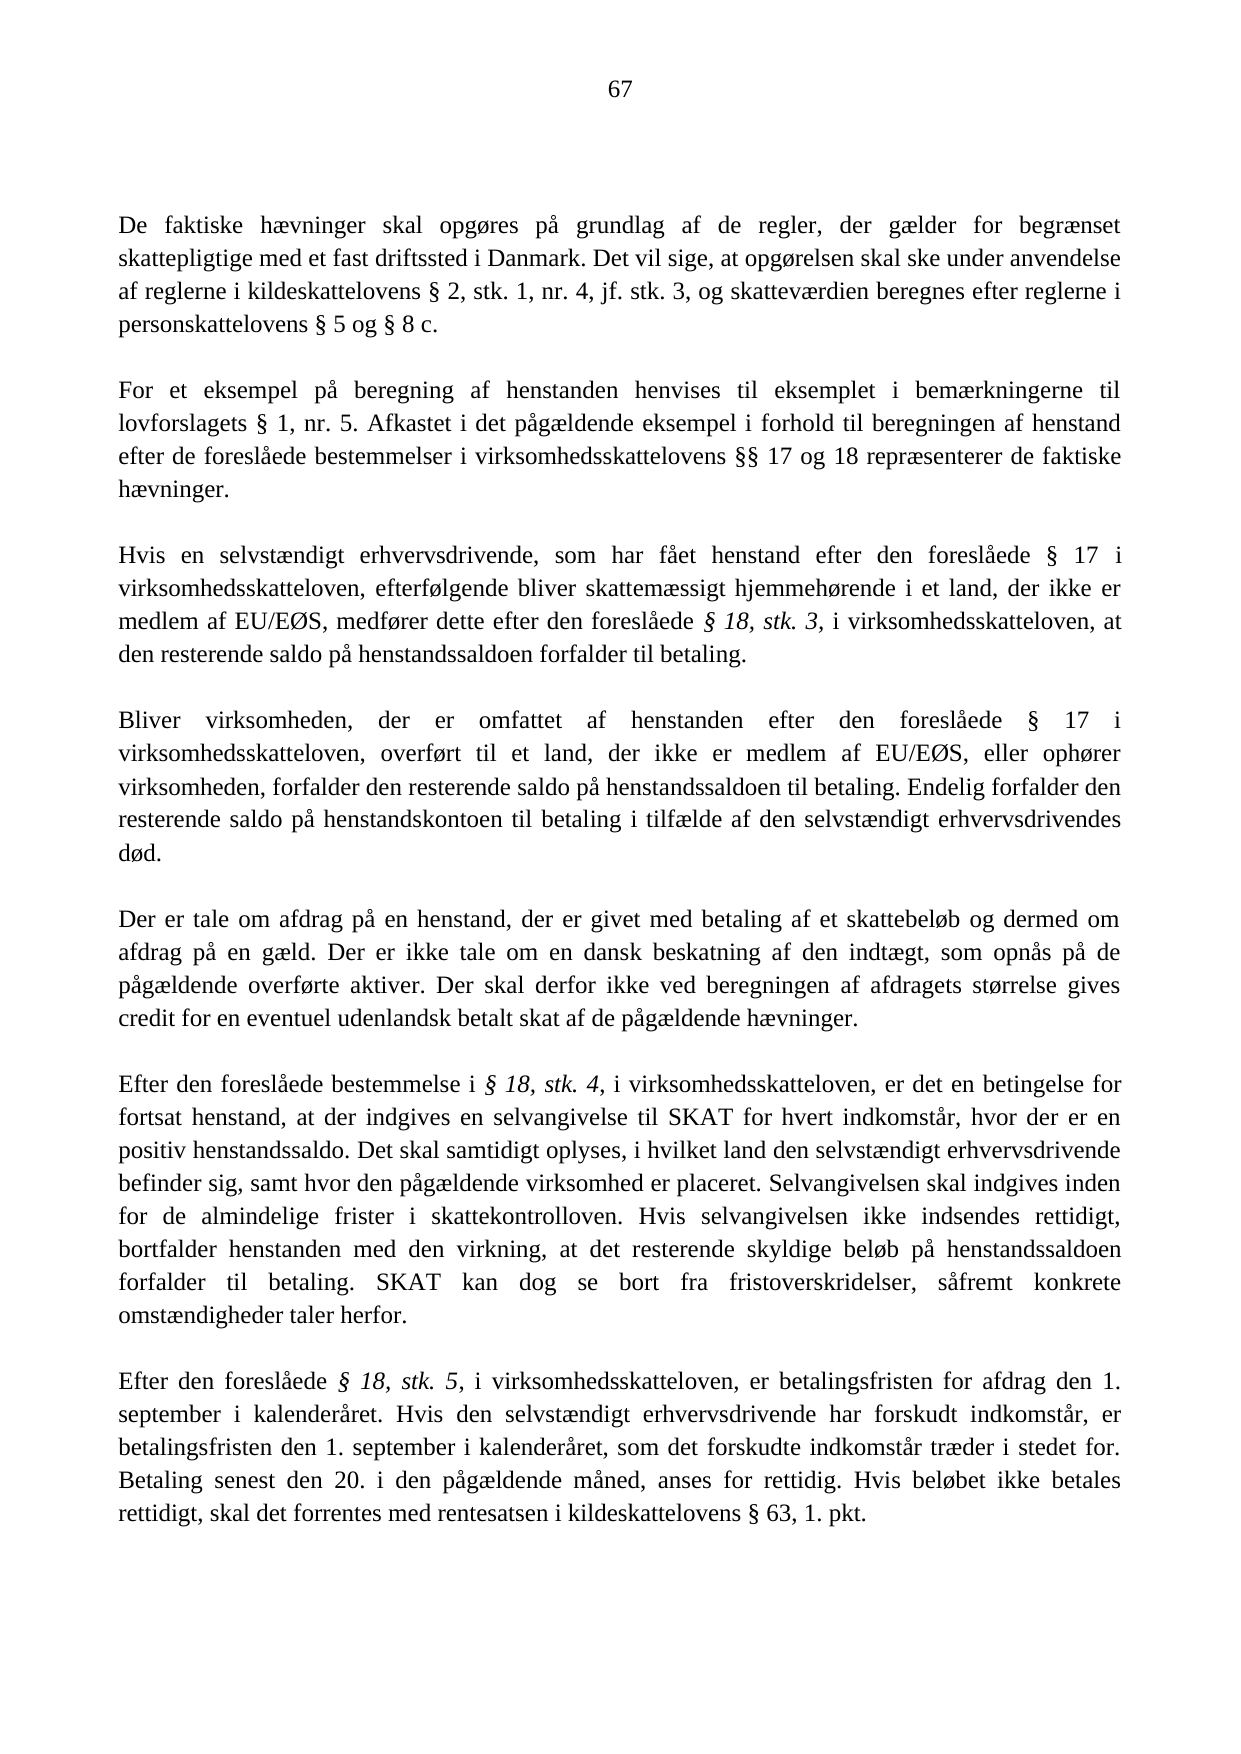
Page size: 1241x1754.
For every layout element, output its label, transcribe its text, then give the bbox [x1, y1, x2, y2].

text For et eksempel på beregning af henstanden henvises til eksemplet i bemærkningerne til lovforslagets § 1, nr. 5. Afkastet i det pågældende eksempel i forhold til beregningen af henstand efter de foreslåede bestemmelser i virksomhedsskattelovens §§ 17 og 18 repræsenterer de faktiske hævninger. [118, 375, 1122, 503]
text Der er tale om afdrag på en henstand, der er givet med betaling af et skattebeløb og dermed om afdrag på en gæld. Der er ikke tale om en dansk beskatning af den indtægt, som opnås på de pågældende overførte aktiver. Der skal derfor ikke ved beregningen af afdragets størrelse gives credit for en eventuel udenlandsk betalt skat af de pågældende hævninger. [118, 904, 1122, 1031]
text Hvis en selvstændigt erhvervsdrivende, som har fået henstand efter den foreslåede § 17 i virksomhedsskatteloven, efterfølgende bliver skattemæssigt hjemmehørende i et land, der ikke er medlem af EU/EØS, medfører dette efter den foreslåede § 18, stk. 3, i virksomhedsskatteloven, at den resterende saldo på henstandssaldoen forfalder til betaling. [118, 540, 1122, 668]
text Bliver virksomheden, der er omfattet af henstanden efter den foreslåede § 17 i virksomhedsskatteloven, overført til et land, der ikke er medlem af EU/EØS, eller ophører virksomheden, forfalder den resterende saldo på henstandssaldoen til betaling. Endelig forfalder den resterende saldo på henstandskontoen til betaling i tilfælde af den selvstændigt erhvervsdrivendes død. [118, 706, 1122, 866]
text Efter den foreslåede § 18, stk. 5, i virksomhedsskatteloven, er betalingsfristen for afdrag den 1. september i kalenderåret. Hvis den selvstændigt erhvervsdrivende har forskudt indkomstår, er betalingsfristen den 1. september i kalenderåret, som det forskudte indkomstår træder i stedet for. Betaling senest den 20. i den pågældende måned, anses for rettidig. Hvis beløbet ikke betales rettidigt, skal det forrentes med rentesatsen i kildeskattelovens § 63, 1. pkt. [118, 1366, 1122, 1527]
text Efter den foreslåede bestemmelse i § 18, stk. 4, i virksomhedsskatteloven, er det en betingelse for fortsat henstand, at der indgives en selvangivelse til SKAT for hvert indkomstår, hvor der er en positiv henstandssaldo. Det skal samtidigt oplyses, i hvilket land den selvstændigt erhvervsdrivende befinder sig, samt hvor den pågældende virksomhed er placeret. Selvangivelsen skal indgives inden for de almindelige frister i skattekontrolloven. Hvis selvangivelsen ikke indsendes rettidigt, bortfalder henstanden med den virkning, at det resterende skyldige beløb på henstandssaldoen forfalder til betaling. SKAT kan dog se bort fra fristoverskridelser, såfremt konkrete omstændigheder taler herfor. [118, 1069, 1122, 1329]
text De faktiske hævninger skal opgøres på grundlag af de regler, der gælder for begrænset skattepligtige med et fast driftssted i Danmark. Det vil sige, at opgørelsen skal ske under anvendelse af reglerne i kildeskattelovens § 2, stk. 1, nr. 4, jf. stk. 3, og skatteværdien beregnes efter reglerne i personskattelovens § 5 og § 8 c. [118, 210, 1122, 338]
